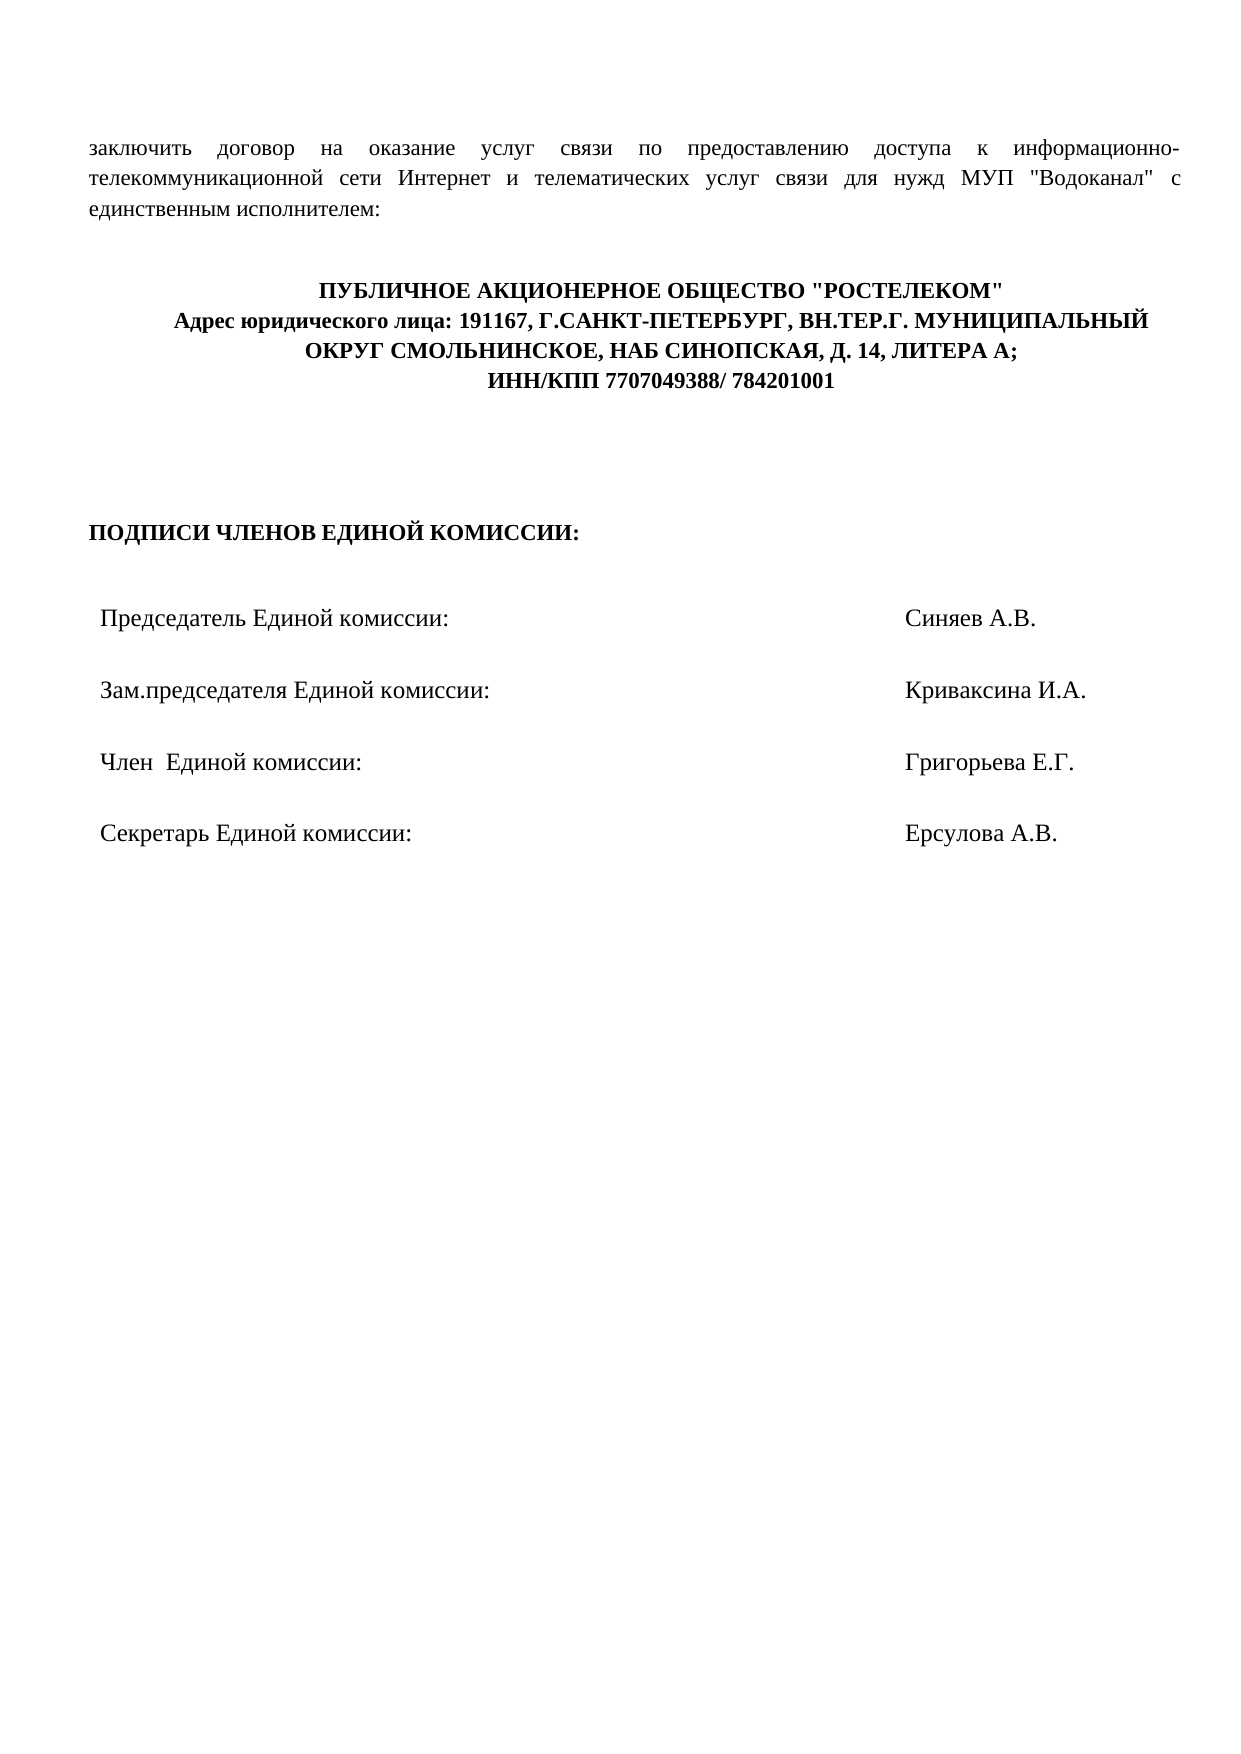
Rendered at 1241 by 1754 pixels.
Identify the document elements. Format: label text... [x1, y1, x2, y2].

text ИНН/КПП 7707049388/ 784201001 [133, 367, 1189, 394]
text заключить договор на оказание услуг связи по предоставлению доступа к информационно-телекоммуникационной сети Интернет и телематических услуг связи для нужд МУП "Водоканал" с единственным исполнителем: [89, 134, 1181, 221]
table_cell Криваксина И.А. [894, 675, 1158, 747]
table_header Председатель Единой комиссии: [89, 603, 894, 675]
table_cell Зам.председателя Единой комиссии: [89, 675, 894, 747]
text Адрес юридического лица: 191167, Г.САНКТ-ПЕТЕРБУРГ, ВН.ТЕР.Г. МУНИЦИПАЛЬНЫЙ ОКРУГ СМОЛЬНИНСКОЕ, НАБ СИНОПСКАЯ, Д. 14, ЛИТЕРА А; [133, 307, 1189, 363]
table_cell Член Единой комиссии: [89, 747, 894, 818]
table_cell Ерсулова А.В. [894, 819, 1158, 890]
table_cell Секретарь Единой комиссии: [89, 819, 894, 890]
table_cell Григорьева Е.Г. [894, 747, 1158, 818]
text ПУБЛИЧНОЕ АКЦИОНЕРНОЕ ОБЩЕСТВО "РОСТЕЛЕКОМ" [133, 277, 1189, 303]
table_header Синяев А.В. [894, 603, 1158, 675]
